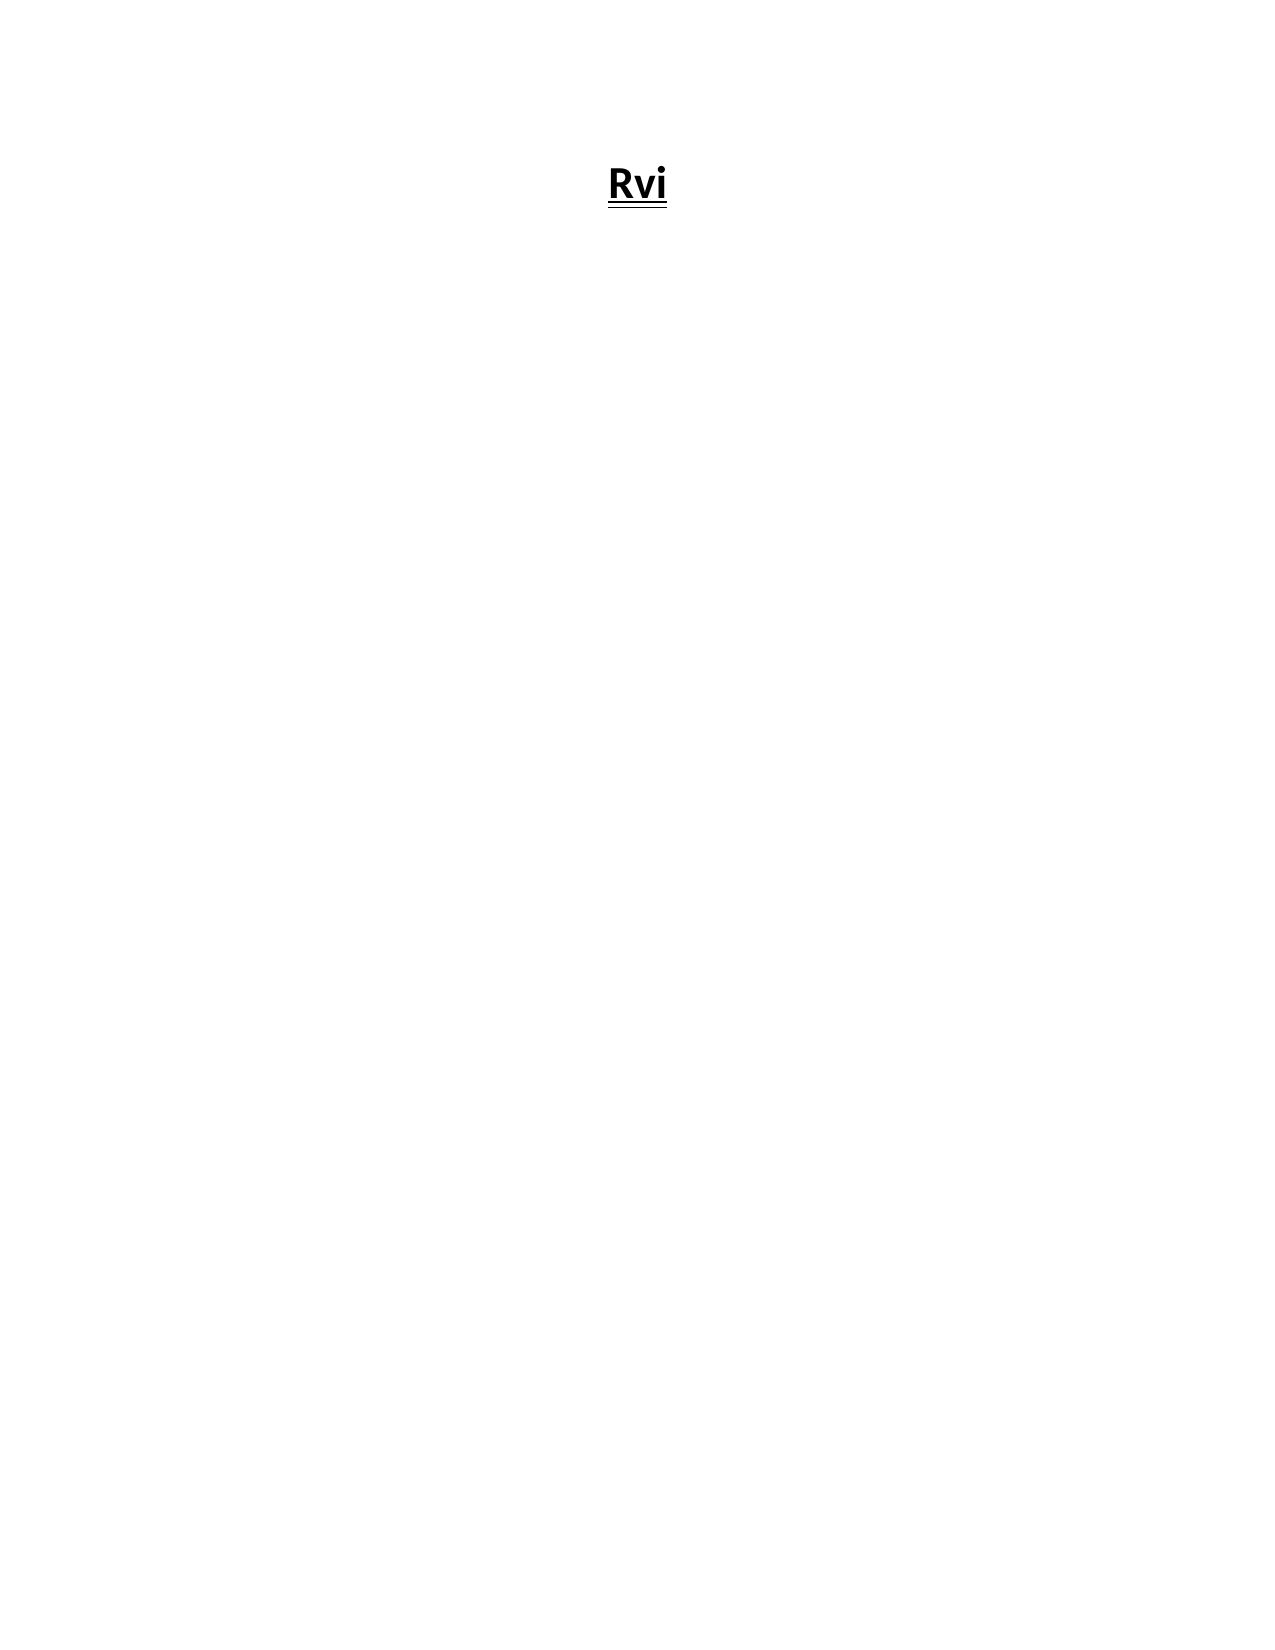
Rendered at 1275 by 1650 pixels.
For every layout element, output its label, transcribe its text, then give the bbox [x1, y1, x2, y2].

subtitle Rvi [187, 154, 1087, 210]
